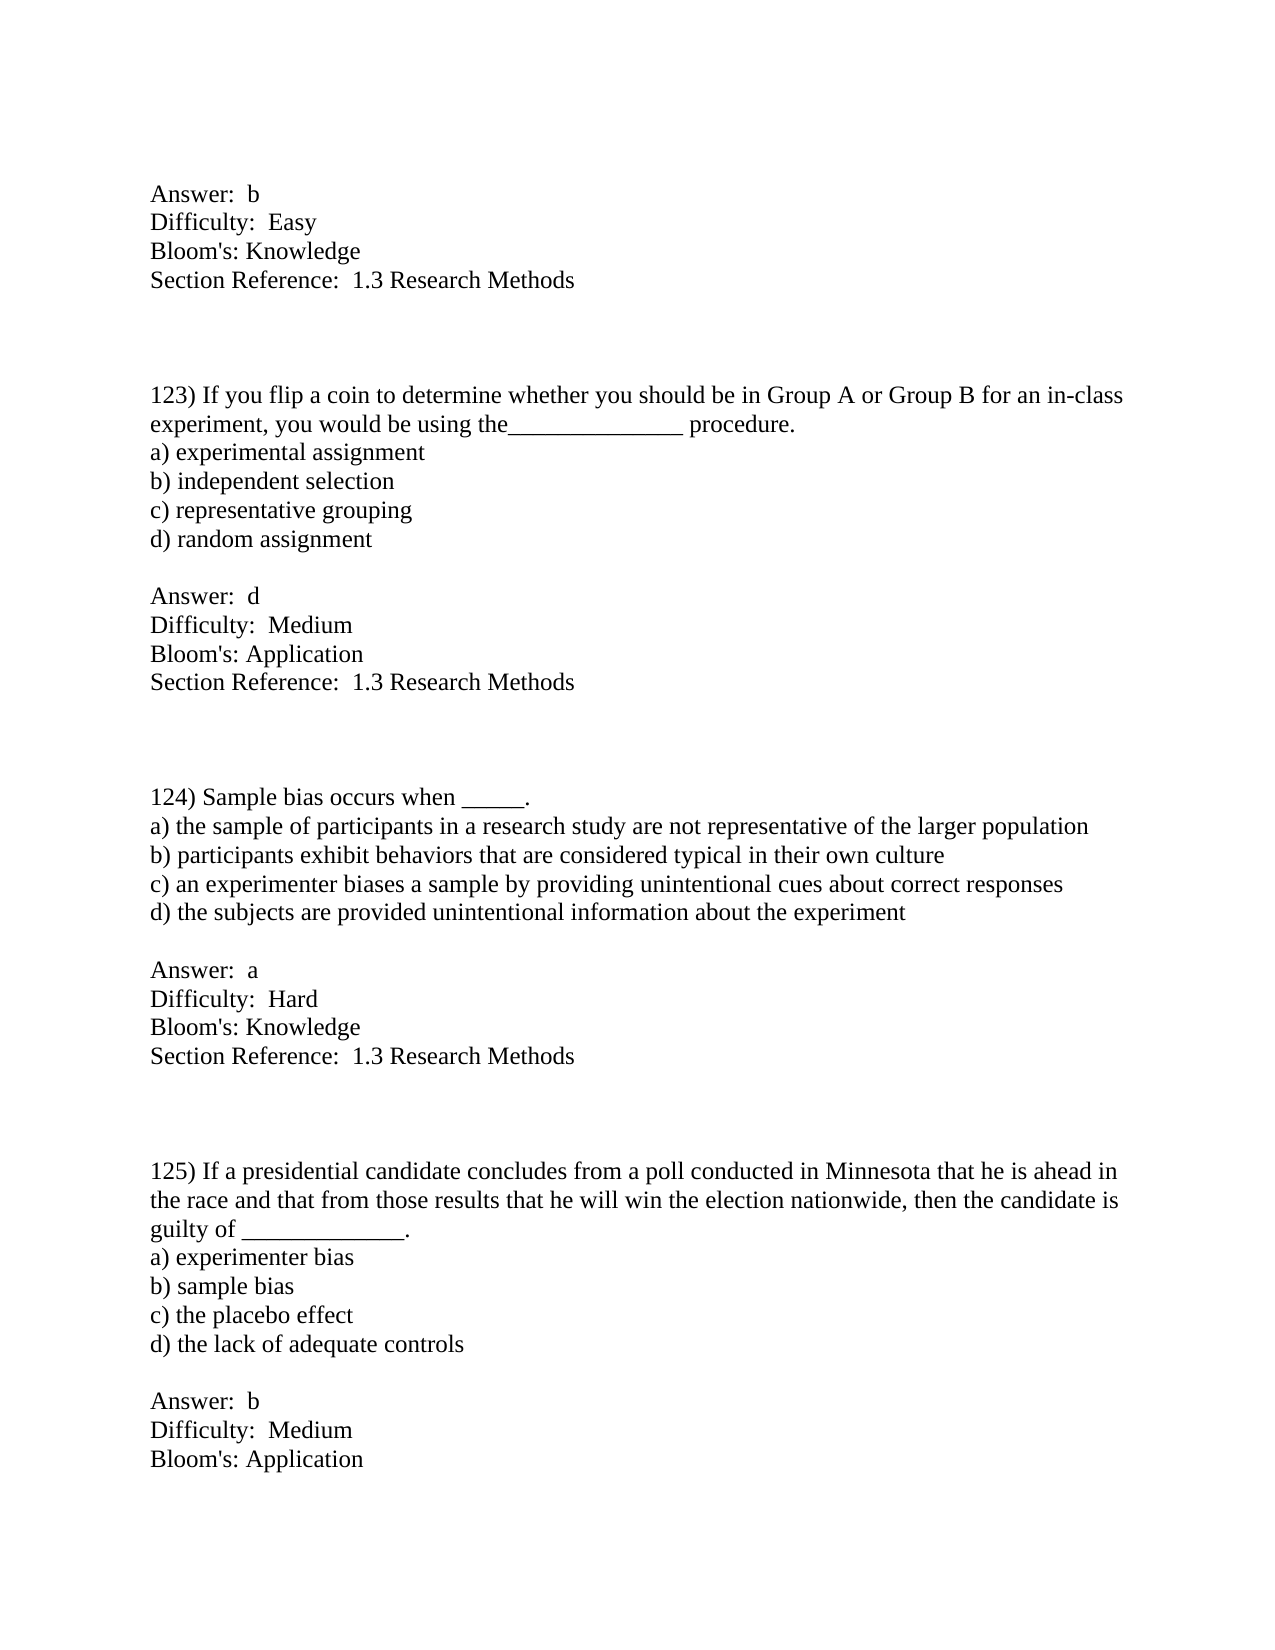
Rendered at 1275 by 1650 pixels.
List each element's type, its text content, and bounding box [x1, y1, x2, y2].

text Answer: d [150, 581, 1125, 610]
text Difficulty: Hard [150, 984, 1125, 1012]
text b) sample bias [150, 1271, 1125, 1300]
text c) the placebo effect [150, 1300, 1125, 1329]
text d) random assignment [150, 524, 1125, 552]
text Difficulty: Medium [150, 1415, 1125, 1444]
text c) an experimenter biases a sample by providing unintentional cues about correct responses [150, 869, 1125, 897]
text 125) If a presidential candidate concludes from a poll conducted in Minnesota that he is ahead in the race and that from those results that he will win the election nationwide, then the candidate is guilty of _____________. [150, 1156, 1125, 1242]
text a) the sample of participants in a research study are not representative of the larger population [150, 811, 1125, 840]
text d) the subjects are provided unintentional information about the experiment [150, 897, 1125, 926]
text 124) Sample bias occurs when _____. [150, 782, 1125, 811]
text Answer: b [150, 179, 1125, 207]
text Answer: a [150, 955, 1125, 984]
text Bloom's: Knowledge Section Reference: 1.3 Research Methods [150, 1012, 1125, 1070]
text Answer: b [150, 1386, 1125, 1415]
text Bloom's: Application Section Reference: 1.3 Research Methods [150, 639, 1125, 696]
text b) independent selection [150, 466, 1125, 495]
text d) the lack of adequate controls [150, 1329, 1125, 1357]
text c) representative grouping [150, 495, 1125, 524]
text Difficulty: Medium [150, 610, 1125, 639]
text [150, 1444, 1125, 1472]
text Difficulty: Easy [150, 207, 1125, 236]
text 123) If you flip a coin to determine whether you should be in Group A or Group B for an in-class experiment, you would be using the______________ procedure. [150, 380, 1125, 437]
text Bloom's: Knowledge Section Reference: 1.3 Research Methods [150, 236, 1125, 294]
text a) experimenter bias [150, 1242, 1125, 1271]
text b) participants exhibit behaviors that are considered typical in their own culture [150, 840, 1125, 869]
text a) experimental assignment [150, 437, 1125, 466]
